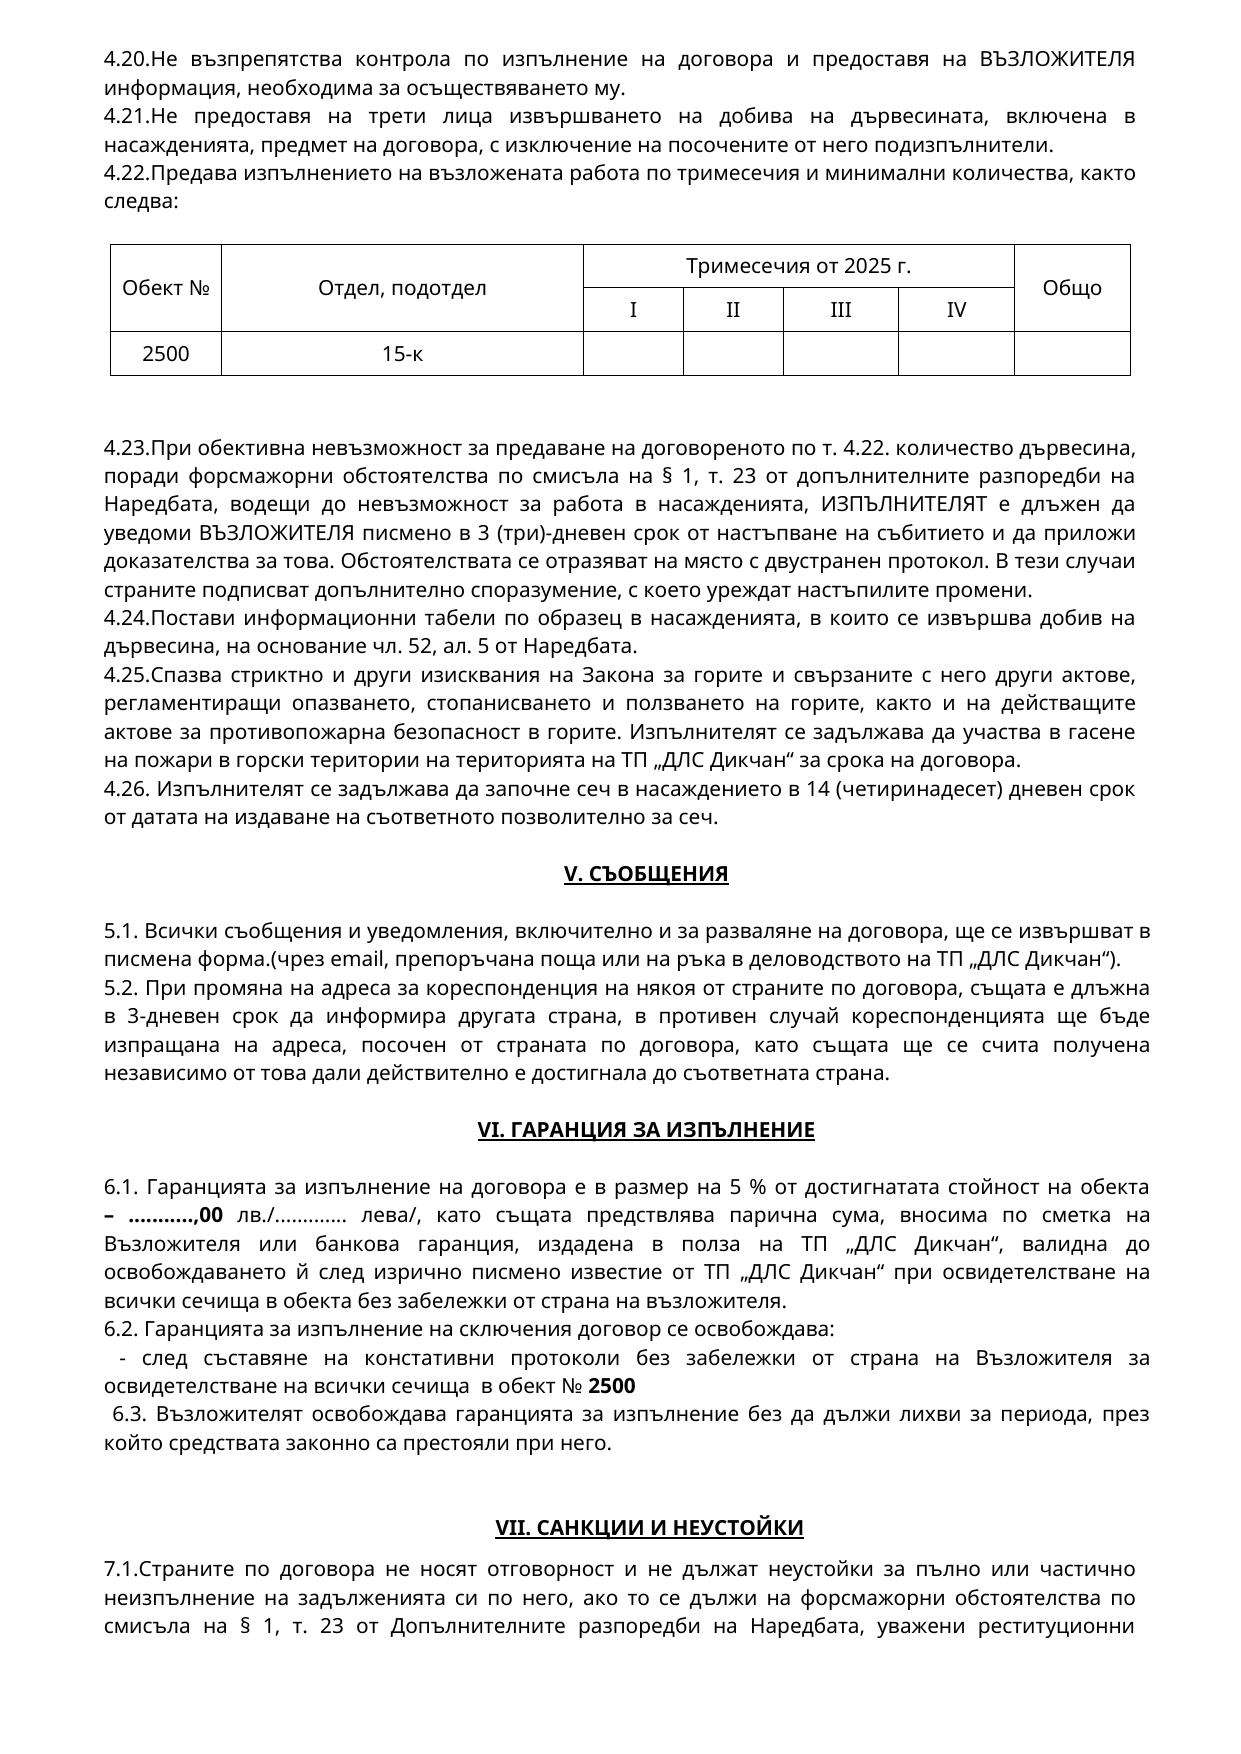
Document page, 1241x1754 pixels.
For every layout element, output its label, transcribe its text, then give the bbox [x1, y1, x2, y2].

text 4.26. Изпълнителят се задължава да започне сеч в насаждението в 14 (четиринадесет) дневен срок от датата на издаване на съответното позволително за сеч. [103, 774, 1137, 831]
table_header Тримесечия от 2025 г. [584, 245, 1014, 287]
text 6.3. Възложителят освобождава гаранцията за изпълнение без да дължи лихви за периода, през който средствата законно са престояли при него. [103, 1399, 1152, 1456]
table_cell [784, 332, 898, 375]
text 4.25.Спазва стриктно и други изисквания на Закона за горите и свързаните с него други актове, регламентиращи опазването, стопанисването и ползването на горите, както и на действащите актове за противопожарна безопасност в горите. Изпълнителят се задължава да участва в гасене на пожари в горски територии на територията на ТП „ДЛС Дикчан“ за срока на договора. [103, 660, 1137, 774]
text 6.2. Гаранцията за изпълнение на сключения договор се освобождава: [103, 1314, 1152, 1343]
text 6.1. Гаранцията за изпълнение на договора е в размер на 5 % от достигнатата стойност на обекта – ...........,00 лв./............. лева/, като същата предствлява парична сума, вносима по сметка на Възложителя или банкова гаранция, издадена в полза на ТП „ДЛС Дикчан“, валидна до освобождаването й след изрично писмено известие от ТП „ДЛС Дикчан“ при освидетелстване на всички сечища в обекта без забележки от страна на възложителя. [103, 1172, 1152, 1314]
table_header Общо [1015, 245, 1130, 331]
table_header Отдел, подотдел [222, 245, 583, 331]
table_cell [899, 332, 1014, 375]
text - след съставяне на констативни протоколи без забележки от страна на Възложителя за освидетелстване на всички сечища в обект № 2500 [103, 1343, 1152, 1399]
text 4.24.Постави информационни табели по образец в насажденията, в които се извършва добив на дървесина, на основание чл. 52, ал. 5 от Наредбата. [103, 603, 1137, 660]
text V. СЪОБЩЕНИЯ [141, 859, 1152, 888]
text 4.22.Предава изпълнението на възложената работа по тримесечия и минимални количества, както следва: [103, 158, 1137, 215]
text 4.23.При обективна невъзможност за предаване на договореното по т. 4.22. количество дървесина, поради форсмажорни обстоятелства по смисъла на § 1, т. 23 от допълнителните разпоредби на Наредбата, водещи до невъзможност за работа в насажденията, ИЗПЪЛНИТЕЛЯТ е длъжен да уведоми ВЪЗЛОЖИТЕЛЯ писмено в 3 (три)-дневен срок от настъпване на събитието и да приложи доказателства за това. Обстоятелствата се отразяват на място с двустранен протокол. В тези случаи страните подписват допълнително споразумение, с което уреждат настъпилите промени. [103, 433, 1137, 603]
text VІ. ГАРАНЦИЯ ЗА ИЗПЪЛНЕНИЕ [141, 1115, 1152, 1143]
text VІІ. САНКЦИИ И НЕУСТОЙКИ [103, 1513, 1137, 1542]
text 5.1. Всички съобщения и уведомления, включително и за разваляне на договора, ще се извършват в писмена форма.(чрез email, препоръчана поща или на ръка в деловодството на ТП „ДЛС Дикчан“). [103, 916, 1152, 973]
table_cell 15-к [222, 332, 583, 375]
table_cell IV [899, 288, 1014, 331]
table_cell 2500 [111, 332, 221, 375]
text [103, 1554, 1137, 1639]
table_cell III [784, 288, 898, 331]
text 4.20.Не възпрепятства контрола по изпълнение на договора и предоставя на ВЪЗЛОЖИТЕЛЯ информация, необходима за осъществяването му. [103, 44, 1137, 101]
table_cell [684, 332, 783, 375]
text 5.2. При промяна на адреса за кореспонденция на някоя от страните по договора, същата е длъжна в 3-дневен срок да информира другата страна, в противен случай кореспонденцията ще бъде изпращана на адреса, посочен от страната по договора, като същата ще се счита получена независимо от това дали действително е достигнала до съответната страна. [103, 973, 1152, 1087]
table_header Обект № [111, 245, 221, 331]
table_cell [584, 332, 683, 375]
table_cell [1015, 332, 1130, 375]
table_cell I [584, 288, 683, 331]
text 4.21.Не предоставя на трети лица извършването на добива на дървесината, включена в насажденията, предмет на договора, с изключение на посочените от него подизпълнители. [103, 101, 1137, 158]
table_cell II [684, 288, 783, 331]
